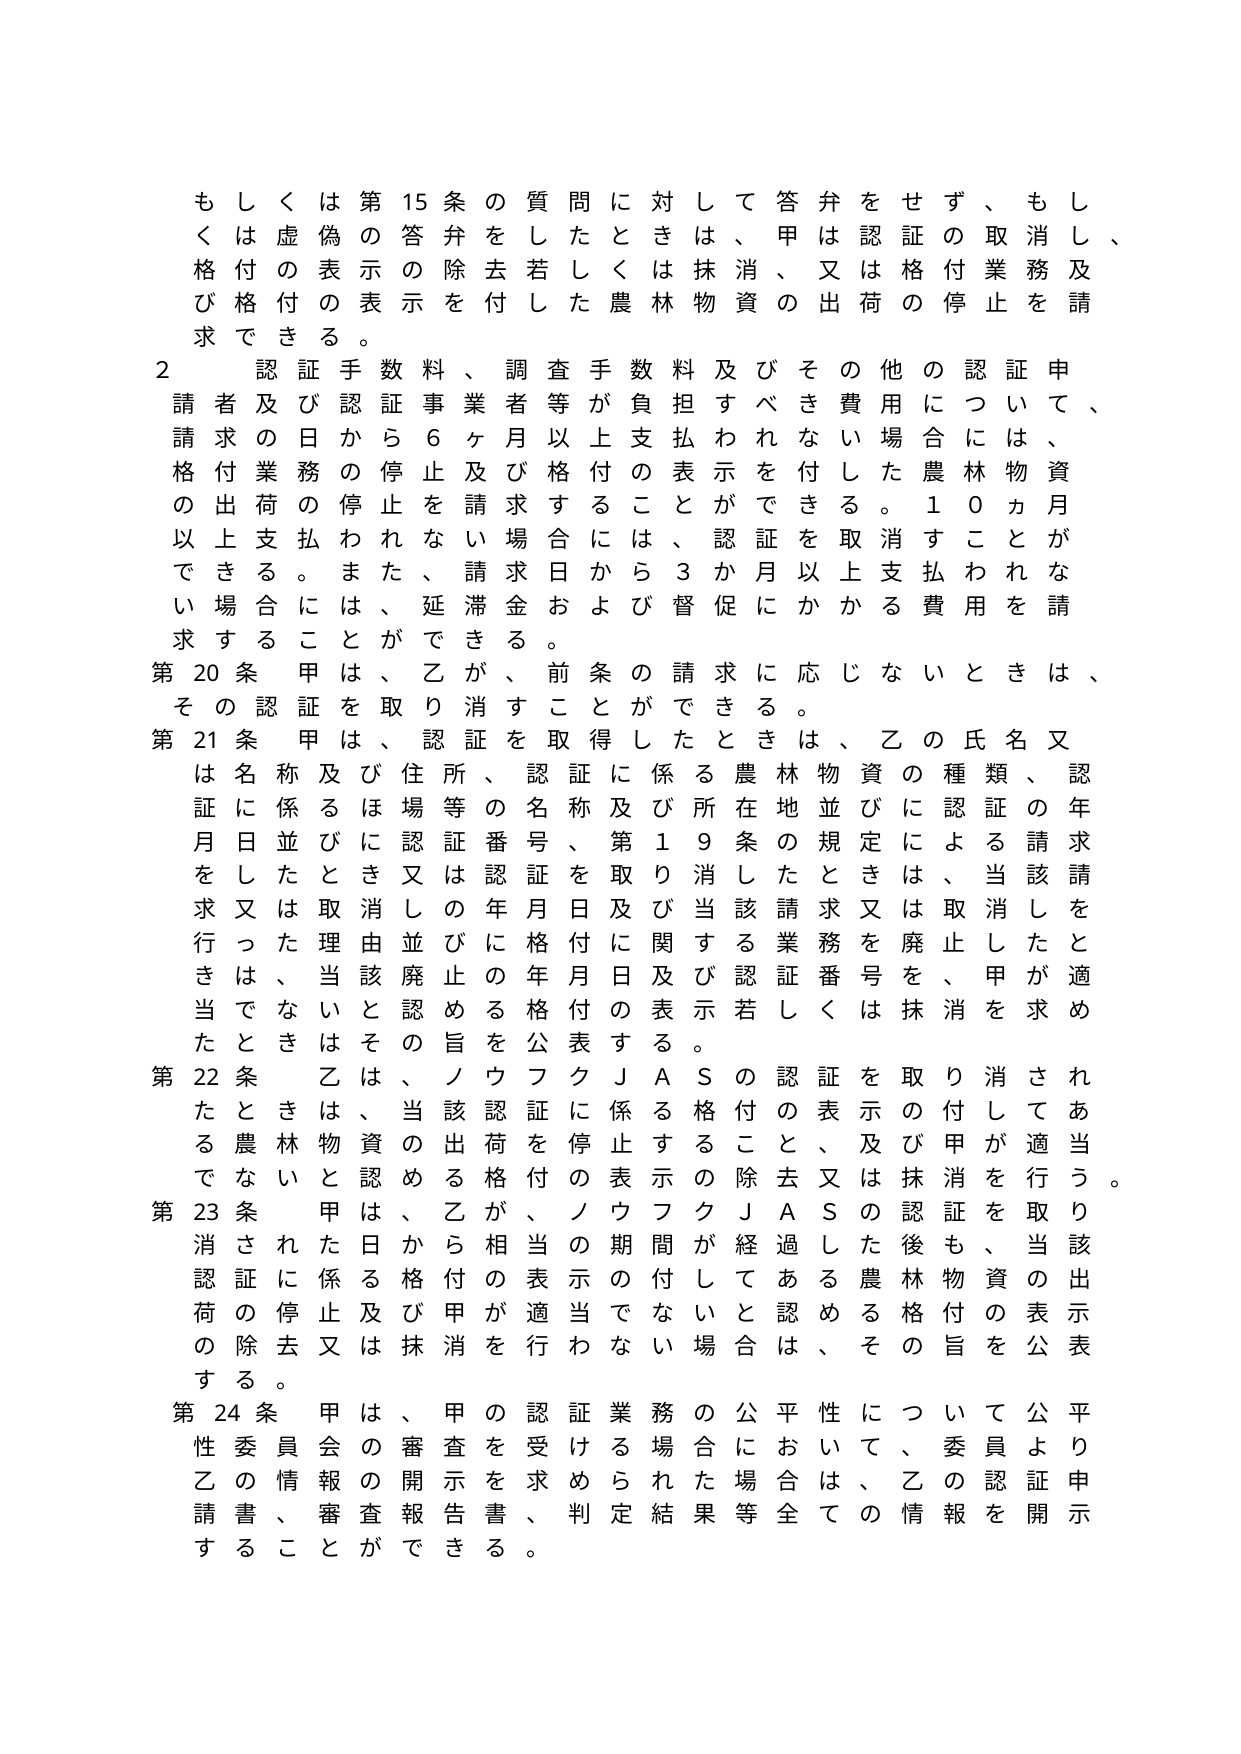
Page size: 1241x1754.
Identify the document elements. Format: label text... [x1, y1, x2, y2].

text ２ 認証手数料、調査手数料及びその他の認証申請者及び認証事業者等が負担すべき費用について、請求の日から６ヶ月以上支払われない場合には、格付業務の停止及び格付の表示を付した農林物資の出荷の停止を請求することができる。１０ヵ月以上支払われない場合には、認証を取消すことができる。また、請求日から３か月以上支払われない場合には、延滞金および督促にかかる費用を請求することができる。 [151, 352, 1110, 655]
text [151, 184, 1110, 352]
text 第20条 甲は、乙が、前条の請求に応じないときは、その認証を取り消すことができる。 [151, 655, 1110, 722]
text 第23条 甲は、乙が、ノウフクＪＡＳの認証を取り消された日から相当の期間が経過した後も、当該認証に係る格付の表示の付してある農林物資の出荷の停止及び甲が適当でないと認める格付の表示の除去又は抹消を行わない場合は、その旨を公表する。 [151, 1193, 1110, 1395]
text 第21条 甲は、認証を取得したときは、乙の氏名又は名称及び住所、認証に係る農林物資の種類、認証に係るほ場等の名称及び所在地並びに認証の年月日並びに認証番号、第１９条の規定による請求をしたとき又は認証を取り消したときは、当該請求又は取消しの年月日及び当該請求又は取消しを行った理由並びに格付に関する業務を廃止したときは、当該廃止の年月日及び認証番号を、甲が適当でないと認める格付の表示若しくは抹消を求めたときはその旨を公表する。 [151, 722, 1110, 1059]
text 第22条 乙は、ノウフクＪＡＳの認証を取り消されたときは、当該認証に係る格付の表示の付してある農林物資の出荷を停止すること、及び甲が適当でないと認める格付の表示の除去又は抹消を行う。 [151, 1059, 1110, 1193]
text 第24条 甲は、甲の認証業務の公平性について公平性委員会の審査を受ける場合において、委員より乙の情報の開示を求められた場合は、乙の認証申請書、審査報告書、判定結果等全ての情報を開示することができる。 [141, 1395, 1110, 1563]
